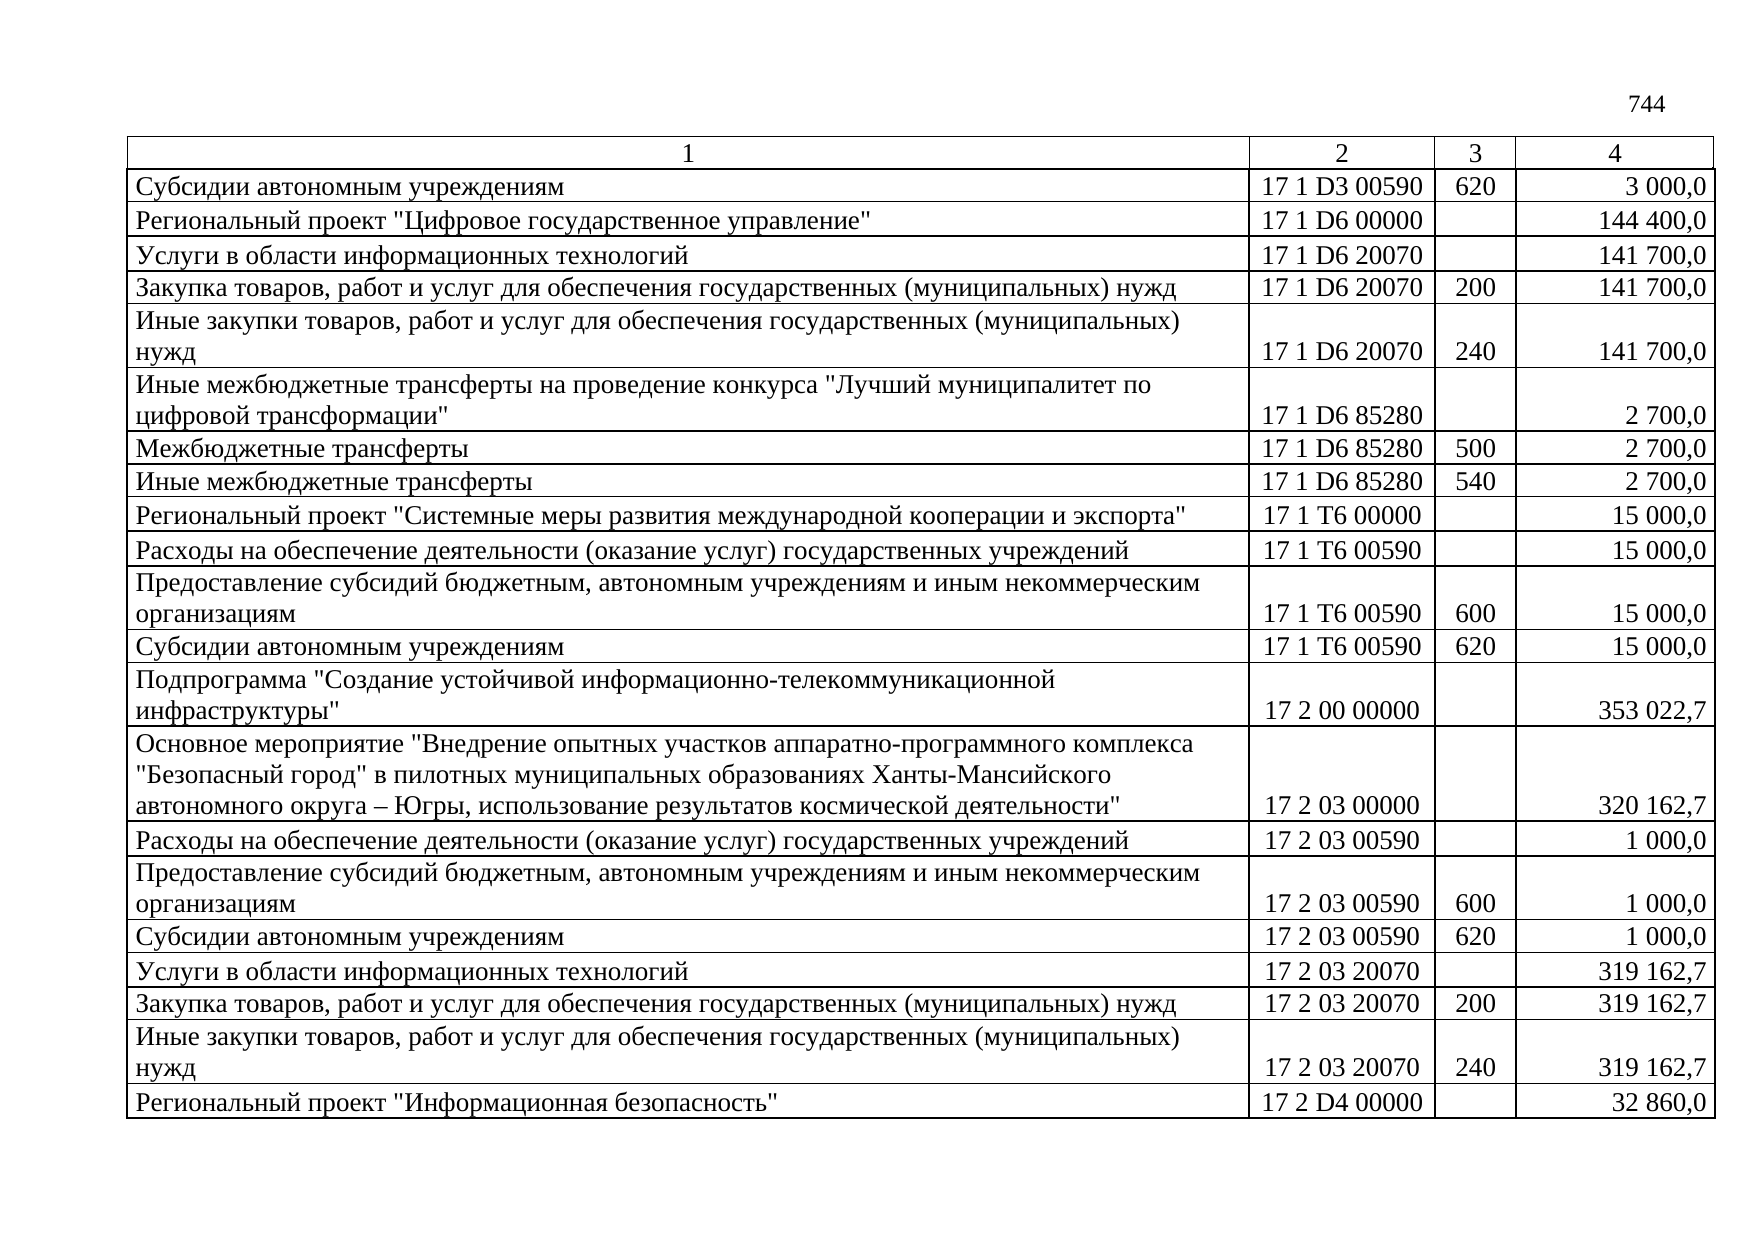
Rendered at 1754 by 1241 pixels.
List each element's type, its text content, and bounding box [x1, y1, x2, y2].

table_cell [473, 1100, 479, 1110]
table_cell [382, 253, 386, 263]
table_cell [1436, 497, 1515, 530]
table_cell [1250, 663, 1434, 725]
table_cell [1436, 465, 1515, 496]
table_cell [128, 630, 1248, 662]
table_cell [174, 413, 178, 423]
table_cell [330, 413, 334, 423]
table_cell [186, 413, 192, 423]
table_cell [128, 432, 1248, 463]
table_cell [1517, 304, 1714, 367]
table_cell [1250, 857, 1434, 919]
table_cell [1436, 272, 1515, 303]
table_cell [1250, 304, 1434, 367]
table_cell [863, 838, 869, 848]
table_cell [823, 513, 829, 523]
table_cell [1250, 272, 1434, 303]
table_header 3 [1435, 137, 1515, 168]
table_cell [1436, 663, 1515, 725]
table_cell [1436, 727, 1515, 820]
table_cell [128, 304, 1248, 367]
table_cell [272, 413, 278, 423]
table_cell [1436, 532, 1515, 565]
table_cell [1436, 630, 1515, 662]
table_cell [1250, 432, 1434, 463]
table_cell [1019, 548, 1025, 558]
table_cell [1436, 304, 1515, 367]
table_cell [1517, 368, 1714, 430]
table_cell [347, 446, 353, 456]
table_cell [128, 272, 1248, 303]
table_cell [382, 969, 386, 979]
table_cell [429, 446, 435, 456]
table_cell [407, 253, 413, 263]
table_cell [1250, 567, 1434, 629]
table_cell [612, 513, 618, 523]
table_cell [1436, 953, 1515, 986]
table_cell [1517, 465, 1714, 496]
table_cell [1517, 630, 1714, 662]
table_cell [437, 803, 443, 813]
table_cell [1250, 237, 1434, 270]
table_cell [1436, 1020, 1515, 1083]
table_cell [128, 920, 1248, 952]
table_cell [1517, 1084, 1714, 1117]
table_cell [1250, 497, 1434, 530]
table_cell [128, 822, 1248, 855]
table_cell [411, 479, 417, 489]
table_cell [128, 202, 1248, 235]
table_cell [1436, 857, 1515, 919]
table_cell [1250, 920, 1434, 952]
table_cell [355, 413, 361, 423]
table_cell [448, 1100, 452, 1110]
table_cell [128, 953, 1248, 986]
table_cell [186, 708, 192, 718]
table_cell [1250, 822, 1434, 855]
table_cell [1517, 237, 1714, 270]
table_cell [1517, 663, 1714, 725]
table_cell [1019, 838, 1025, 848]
table_header 1 [128, 137, 1249, 168]
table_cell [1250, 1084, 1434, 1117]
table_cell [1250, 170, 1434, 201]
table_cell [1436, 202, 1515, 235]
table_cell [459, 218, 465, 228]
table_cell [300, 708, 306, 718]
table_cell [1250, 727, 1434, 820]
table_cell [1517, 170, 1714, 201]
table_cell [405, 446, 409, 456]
table_header 2 [1250, 137, 1434, 168]
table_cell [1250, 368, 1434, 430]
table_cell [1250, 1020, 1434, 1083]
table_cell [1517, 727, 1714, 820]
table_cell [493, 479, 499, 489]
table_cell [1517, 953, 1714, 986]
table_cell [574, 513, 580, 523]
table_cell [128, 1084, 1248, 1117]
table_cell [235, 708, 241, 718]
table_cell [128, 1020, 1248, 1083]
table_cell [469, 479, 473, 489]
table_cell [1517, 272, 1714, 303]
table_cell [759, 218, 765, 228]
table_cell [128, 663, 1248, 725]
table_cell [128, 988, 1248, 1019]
table_header 4 [1516, 137, 1713, 168]
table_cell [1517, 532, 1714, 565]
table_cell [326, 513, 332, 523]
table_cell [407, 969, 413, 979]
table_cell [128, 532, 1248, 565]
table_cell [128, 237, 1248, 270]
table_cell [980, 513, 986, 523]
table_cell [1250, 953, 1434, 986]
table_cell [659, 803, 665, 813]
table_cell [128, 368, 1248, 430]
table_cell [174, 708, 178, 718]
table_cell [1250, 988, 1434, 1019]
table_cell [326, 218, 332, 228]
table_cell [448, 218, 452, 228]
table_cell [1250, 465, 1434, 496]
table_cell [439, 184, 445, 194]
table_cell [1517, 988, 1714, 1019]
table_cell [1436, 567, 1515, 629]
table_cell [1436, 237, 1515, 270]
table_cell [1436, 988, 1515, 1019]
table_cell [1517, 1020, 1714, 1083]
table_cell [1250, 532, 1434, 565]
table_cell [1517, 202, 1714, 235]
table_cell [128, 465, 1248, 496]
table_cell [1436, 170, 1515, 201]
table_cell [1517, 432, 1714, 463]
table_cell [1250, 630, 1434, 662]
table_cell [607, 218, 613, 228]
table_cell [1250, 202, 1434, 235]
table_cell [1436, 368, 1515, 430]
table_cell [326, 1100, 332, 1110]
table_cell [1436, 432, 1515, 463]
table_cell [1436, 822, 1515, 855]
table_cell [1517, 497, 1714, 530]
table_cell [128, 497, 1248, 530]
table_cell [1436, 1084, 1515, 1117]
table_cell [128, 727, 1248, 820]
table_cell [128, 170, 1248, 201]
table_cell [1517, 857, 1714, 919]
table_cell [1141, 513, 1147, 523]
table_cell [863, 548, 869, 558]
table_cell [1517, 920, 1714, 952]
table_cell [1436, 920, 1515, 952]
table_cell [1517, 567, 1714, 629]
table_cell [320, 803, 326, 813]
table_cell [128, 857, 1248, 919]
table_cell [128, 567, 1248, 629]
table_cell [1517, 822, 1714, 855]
